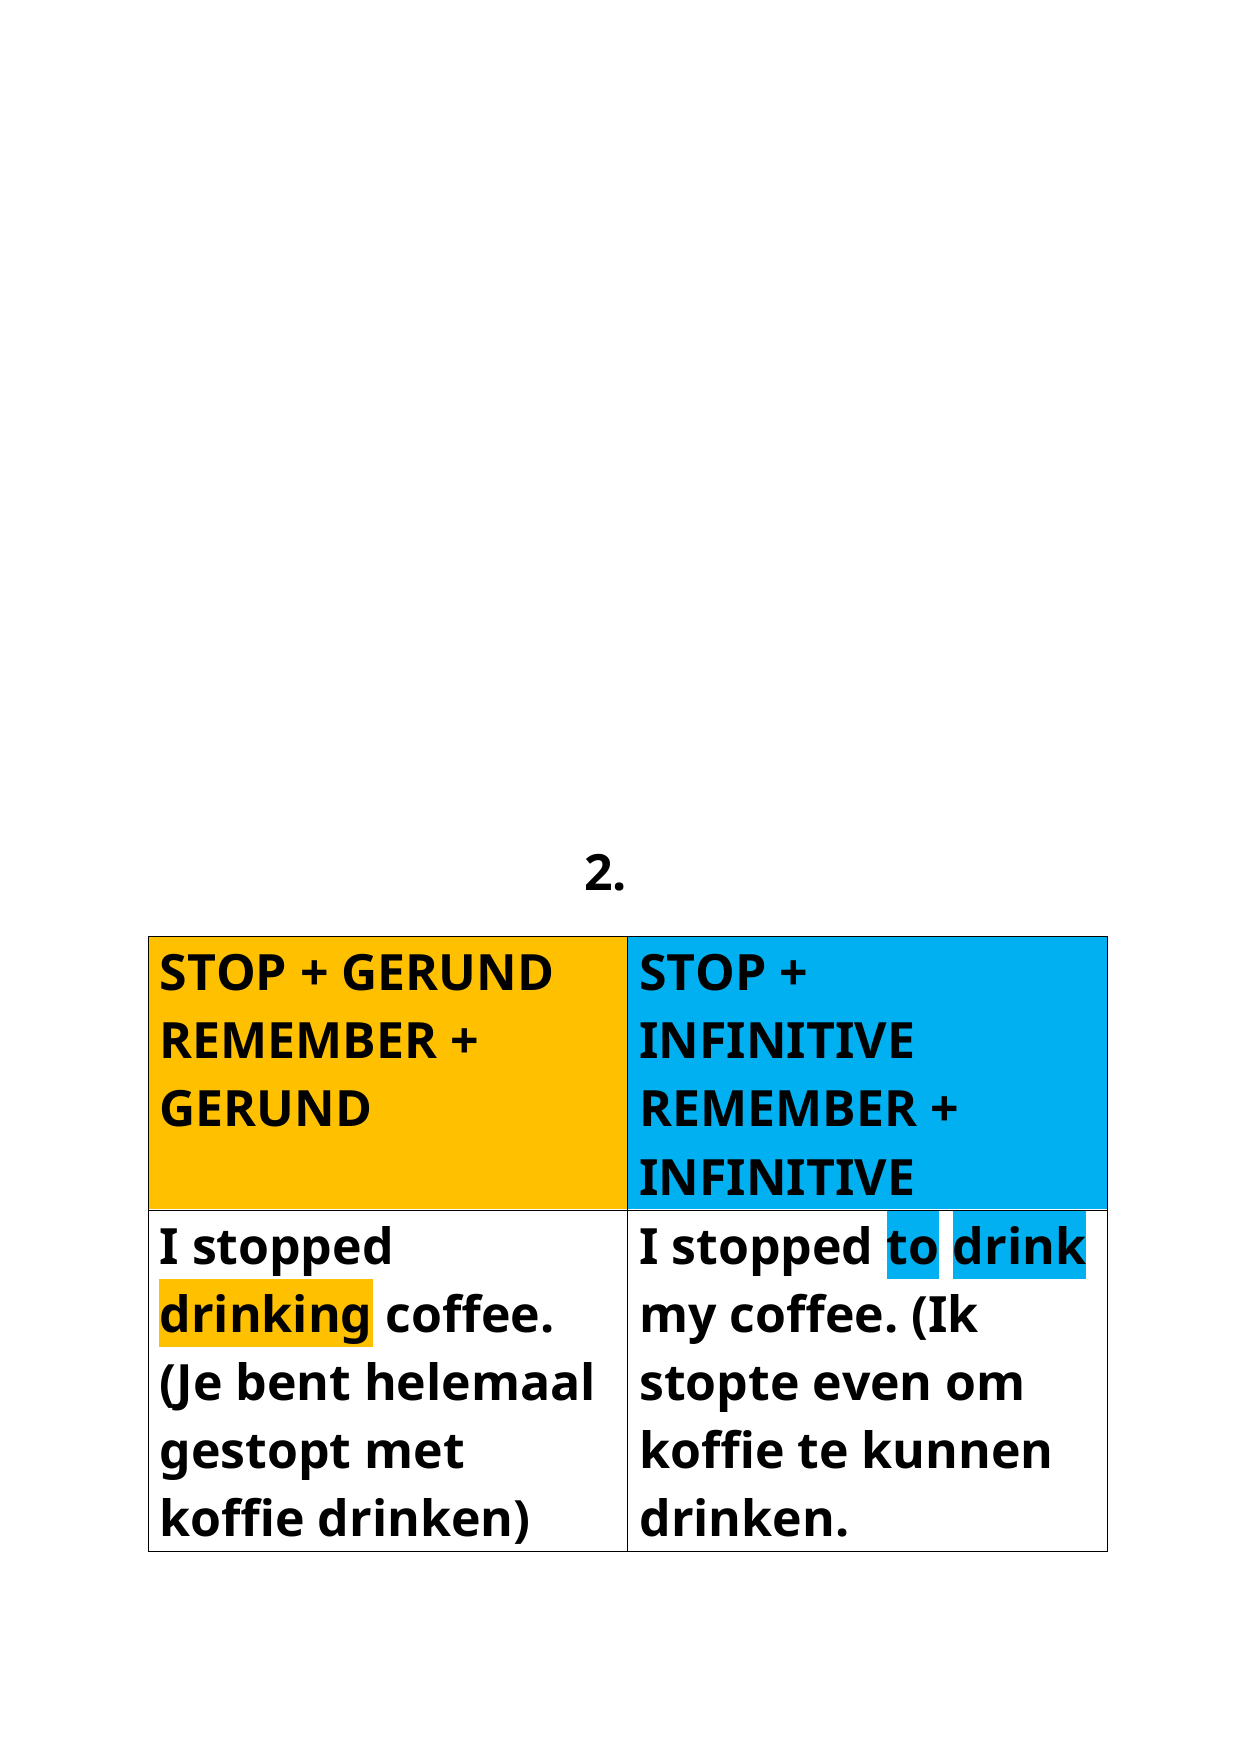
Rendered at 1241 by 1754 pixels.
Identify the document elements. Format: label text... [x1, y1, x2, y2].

table_header STOP + INFINITIVE REMEMBER + INFINITIVE [628, 937, 1107, 1209]
table_header STOP + GERUND REMEMBER + GERUND [149, 937, 627, 1209]
table_cell I stopped drinking coffee. (Je bent helemaal gestopt met koffie drinken) [149, 1211, 627, 1551]
table_cell I stopped to drink my coffee. (Ik stopte even om koffie te kunnen drinken. [628, 1211, 1107, 1551]
